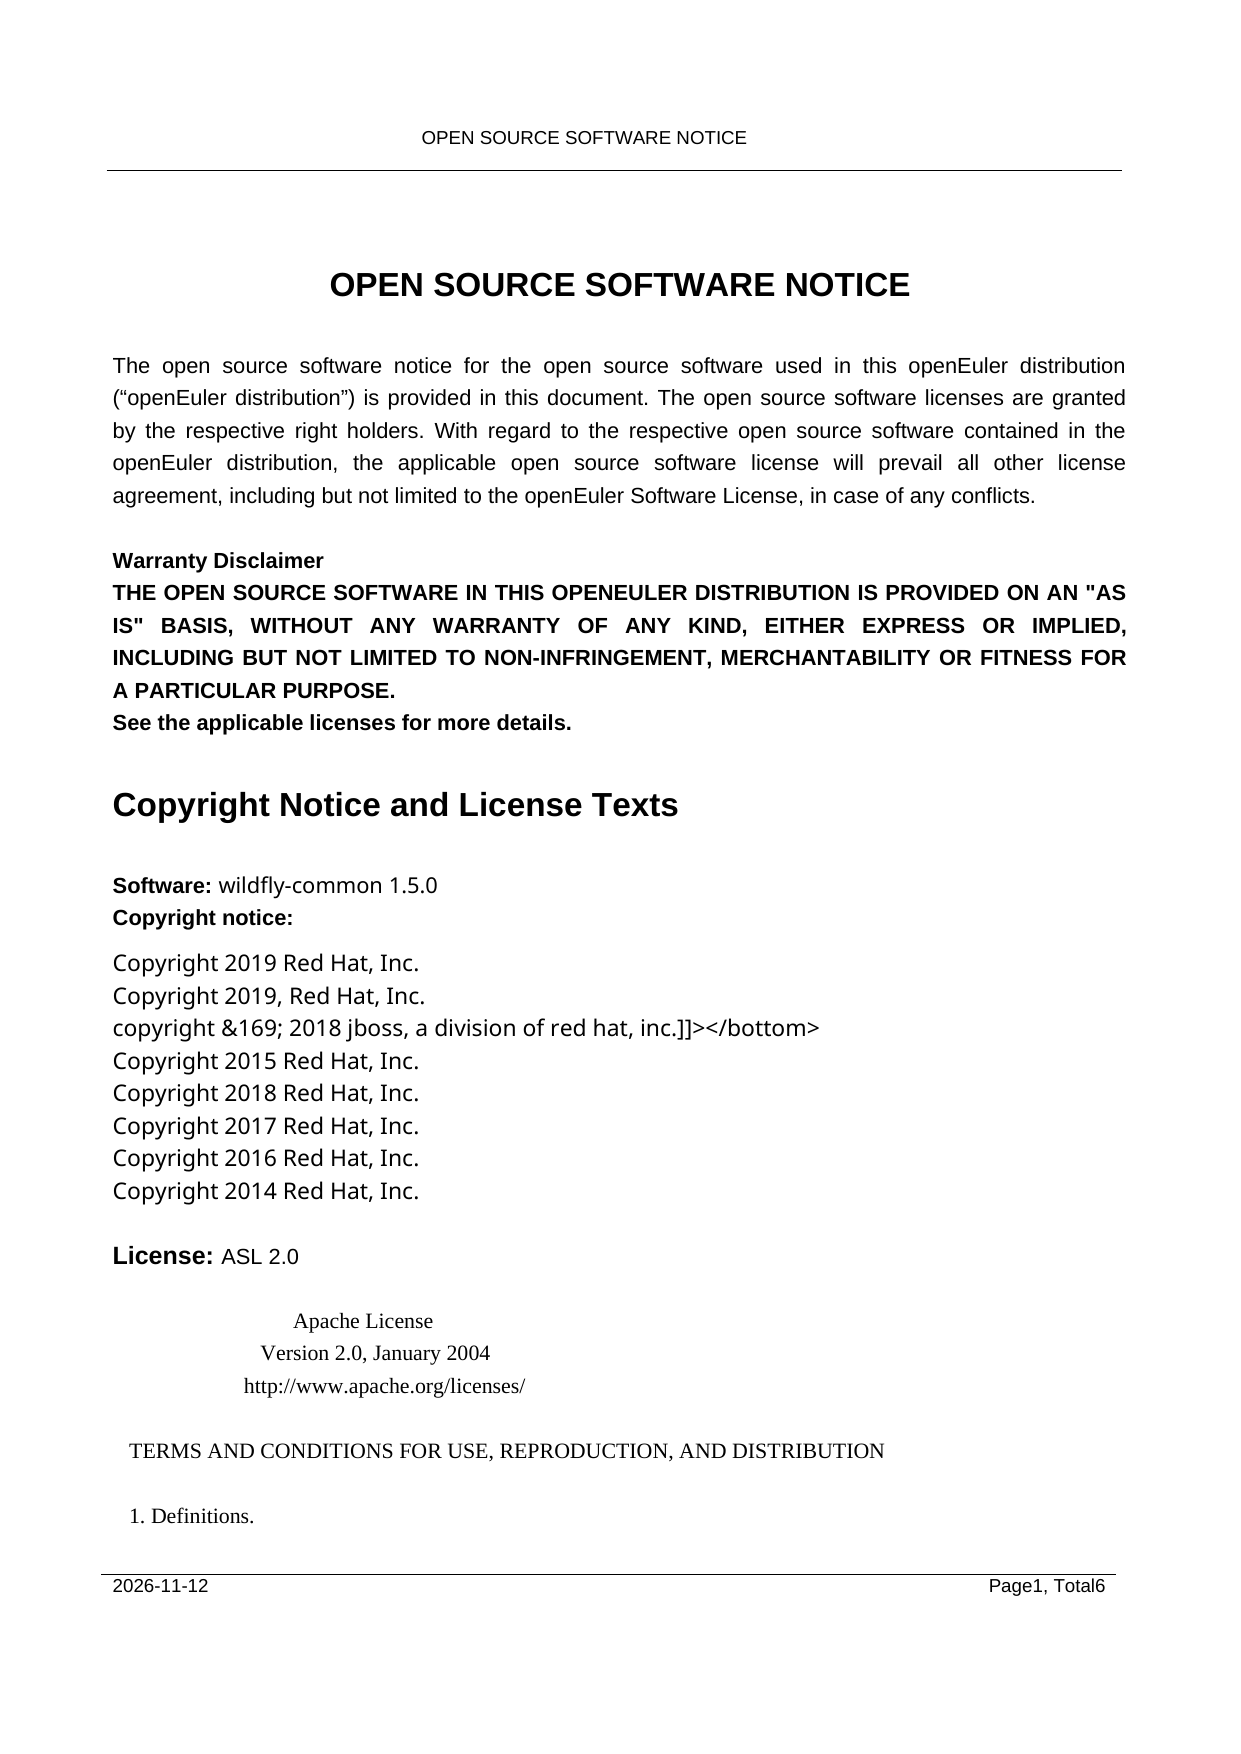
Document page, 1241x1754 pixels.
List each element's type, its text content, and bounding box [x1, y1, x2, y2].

text THE OPEN SOURCE SOFTWARE IN THIS OPENEULER DISTRIBUTION IS PROVIDED ON AN "AS IS" BASIS, WITHOUT ANY WARRANTY OF ANY KIND, EITHER EXPRESS OR IMPLIED, INCLUDING BUT NOT LIMITED TO NON-INFRINGEMENT, MERCHANTABILITY OR FITNESS FOR A PARTICULAR PURPOSE. See the applicable licenses for more details. [112, 576, 1128, 739]
text The open source software notice for the open source software used in this openEuler distribution (“openEuler distribution”) is provided in this document. The open source software licenses are granted by the respective right holders. With regard to the respective open source software contained in the openEuler distribution, the applicable open source software license will prevail all other license agreement, including but not limited to the openEuler Software License, in case of any conflicts. [112, 349, 1128, 511]
title Software: wildfly-common 1.5.0 [112, 869, 1128, 901]
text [112, 1272, 1128, 1532]
text Copyright Notice and License Texts [112, 771, 1128, 836]
text Warranty Disclaimer [112, 544, 1128, 576]
text Copyright notice: [112, 901, 1128, 934]
text License: ASL 2.0 [112, 1239, 1128, 1272]
text OPEN SOURCE SOFTWARE NOTICE [112, 251, 1128, 316]
text Copyright 2019 Red Hat, Inc. Copyright 2019, Red Hat, Inc. copyright &169; 2018 jboss, a division of red hat, inc.]]></bottom> Copyright 2015 Red Hat, Inc. Copyright 2018 Red Hat, Inc. Copyright 2017 Red Hat, Inc. Copyright 2016 Red Hat, Inc. Copyright 2014 Red Hat, Inc. [112, 947, 1128, 1239]
